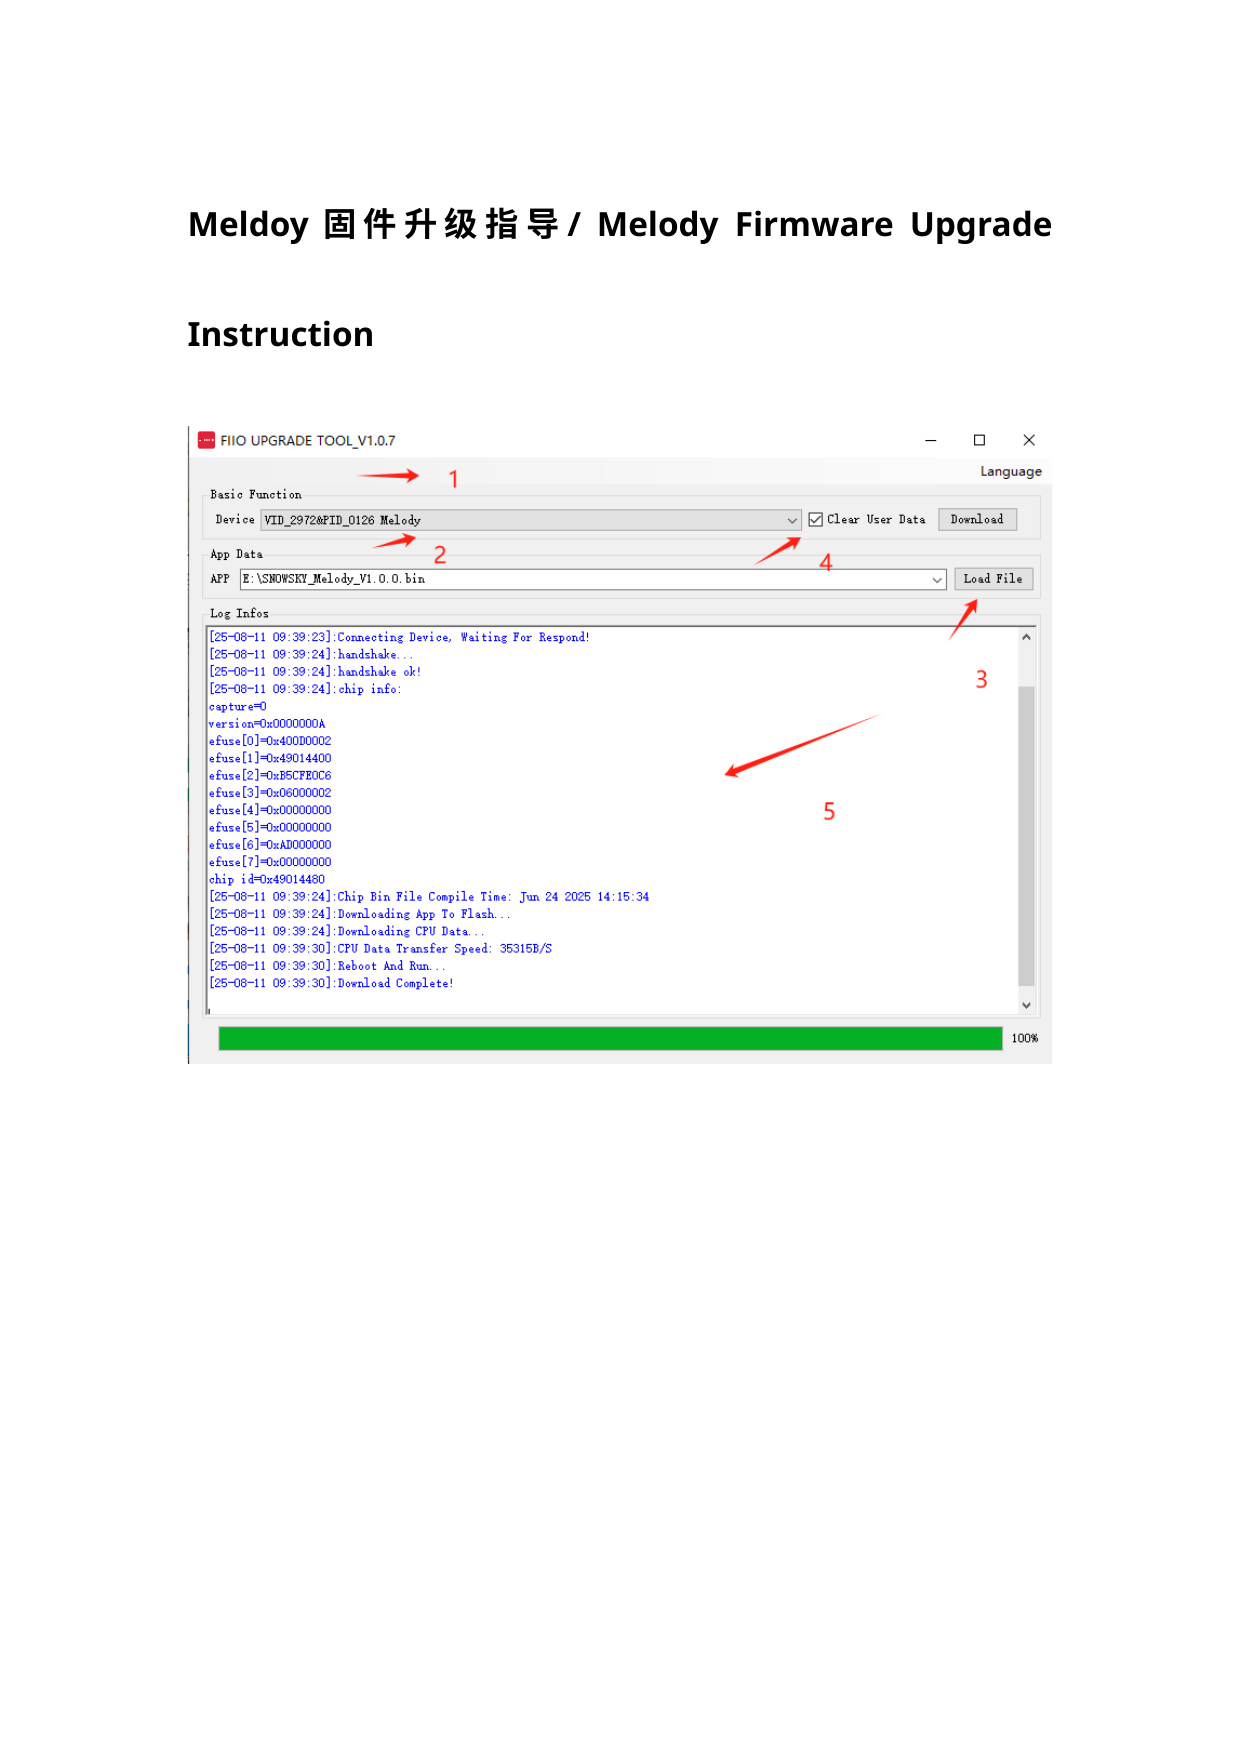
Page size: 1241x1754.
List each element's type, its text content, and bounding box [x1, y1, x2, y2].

picture [187, 426, 1053, 1064]
subtitle Meldoy固件升级指导/ Melody Firmware Upgrade Instruction [187, 189, 1053, 366]
